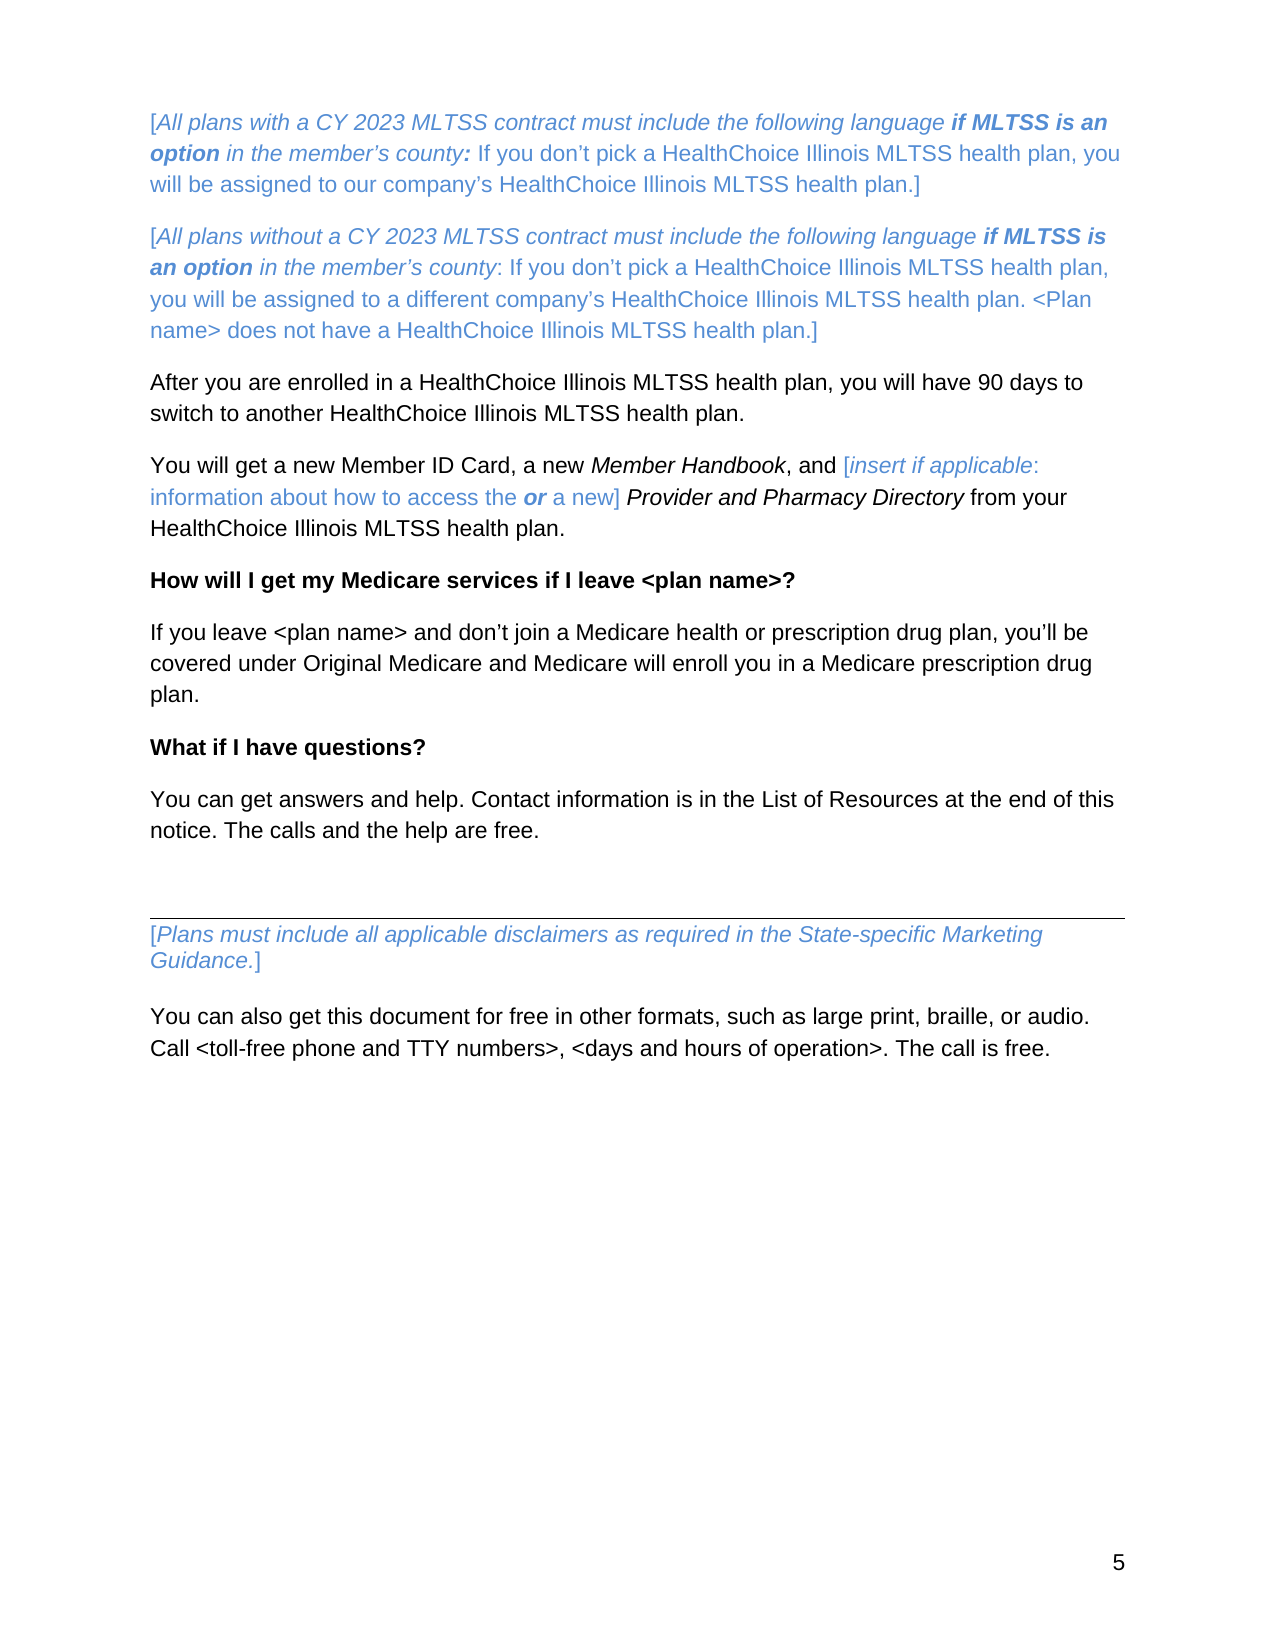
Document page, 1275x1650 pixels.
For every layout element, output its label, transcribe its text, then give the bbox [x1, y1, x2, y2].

list [All plans without a CY 2023 MLTSS contract must include the following language if MLTSS is an option in the member’s county: If you don’t pick a HealthChoice Illinois MLTSS health plan, you will be assigned to a different company’s HealthChoice Illinois MLTSS health plan. <Plan name> does not have a HealthChoice Illinois MLTSS health plan.] [150, 219, 1125, 344]
list If you leave <plan name> and don’t join a Medicare health or prescription drug plan, you’ll be covered under Original Medicare and Medicare will enroll you in a Medicare prescription drug plan. [150, 615, 1125, 709]
list You will get a new Member ID Card, a new Member Handbook, and [insert if applicable: information about how to access the or a new] Provider and Pharmacy Directory from your HealthChoice Illinois MLTSS health plan. [150, 449, 1125, 542]
list You can get answers and help. Contact information is in the List of Resources at the end of this notice. The calls and the help are free. [150, 782, 1125, 844]
list What if I have questions? [150, 730, 1125, 761]
list [All plans with a CY 2023 MLTSS contract must include the following language if MLTSS is an option in the member’s county: If you don’t pick a HealthChoice Illinois MLTSS health plan, you will be assigned to our company’s HealthChoice Illinois MLTSS health plan.] [150, 105, 1125, 199]
text You can also get this document for free in other formats, such as large print, braille, or audio. Call <toll-free phone and TTY numbers>, <days and hours of operation>. The call is free. [150, 1000, 1125, 1062]
text [Plans must include all applicable disclaimers as required in the State-specific Marketing Guidance.] [150, 919, 1125, 973]
list After you are enrolled in a HealthChoice Illinois MLTSS health plan, you will have 90 days to switch to another HealthChoice Illinois MLTSS health plan. [150, 365, 1125, 428]
subtitle How will I get my Medicare services if I leave <plan name>? [150, 563, 1125, 594]
